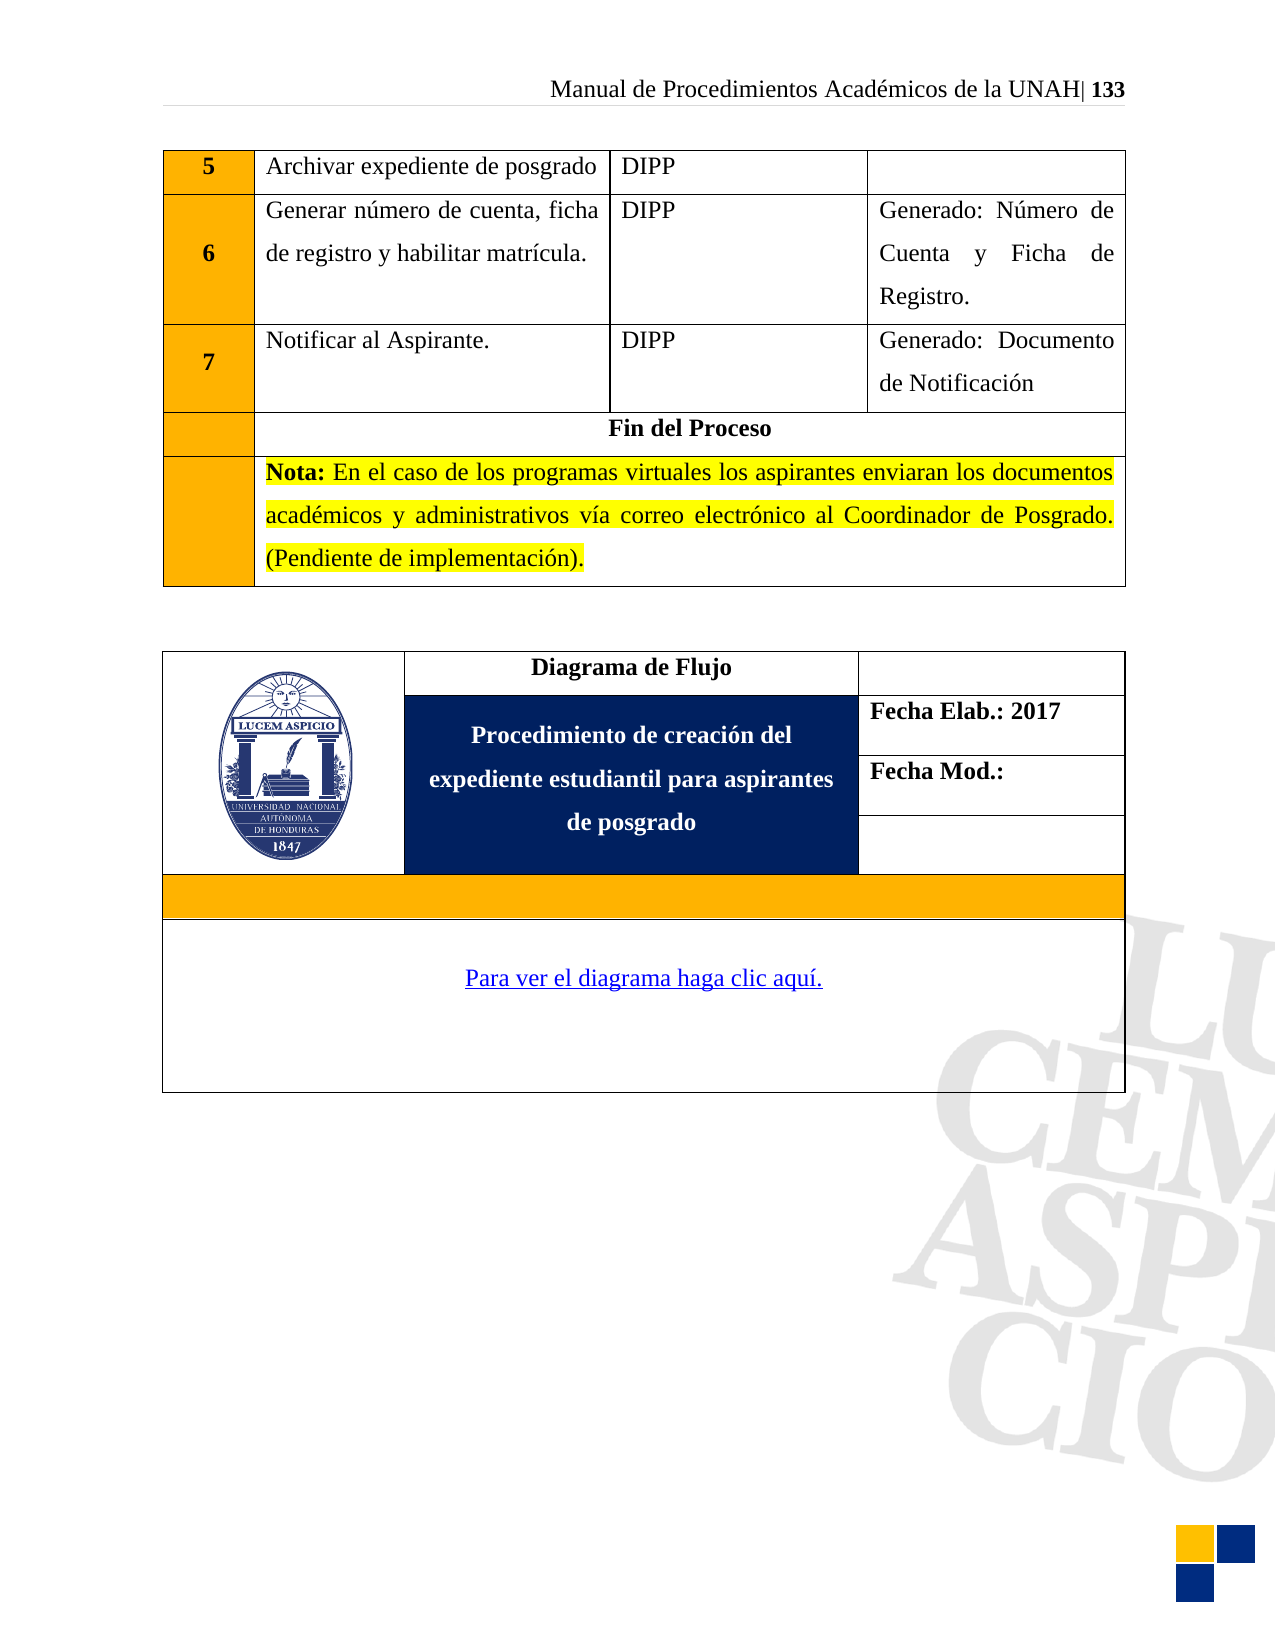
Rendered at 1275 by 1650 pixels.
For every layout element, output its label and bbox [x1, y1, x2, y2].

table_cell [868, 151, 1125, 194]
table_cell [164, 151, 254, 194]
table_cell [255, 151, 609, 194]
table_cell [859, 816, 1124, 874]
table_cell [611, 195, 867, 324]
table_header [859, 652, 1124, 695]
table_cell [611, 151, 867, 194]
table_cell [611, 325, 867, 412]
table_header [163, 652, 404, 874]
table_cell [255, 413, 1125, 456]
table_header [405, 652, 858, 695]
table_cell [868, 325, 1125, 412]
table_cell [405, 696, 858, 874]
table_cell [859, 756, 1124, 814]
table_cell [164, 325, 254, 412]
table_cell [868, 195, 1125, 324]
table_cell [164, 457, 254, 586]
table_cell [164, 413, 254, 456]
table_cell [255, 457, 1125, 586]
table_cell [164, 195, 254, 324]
picture [365, 840, 1275, 1492]
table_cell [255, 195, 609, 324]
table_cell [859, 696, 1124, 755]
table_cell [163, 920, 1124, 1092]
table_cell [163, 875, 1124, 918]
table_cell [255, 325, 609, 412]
